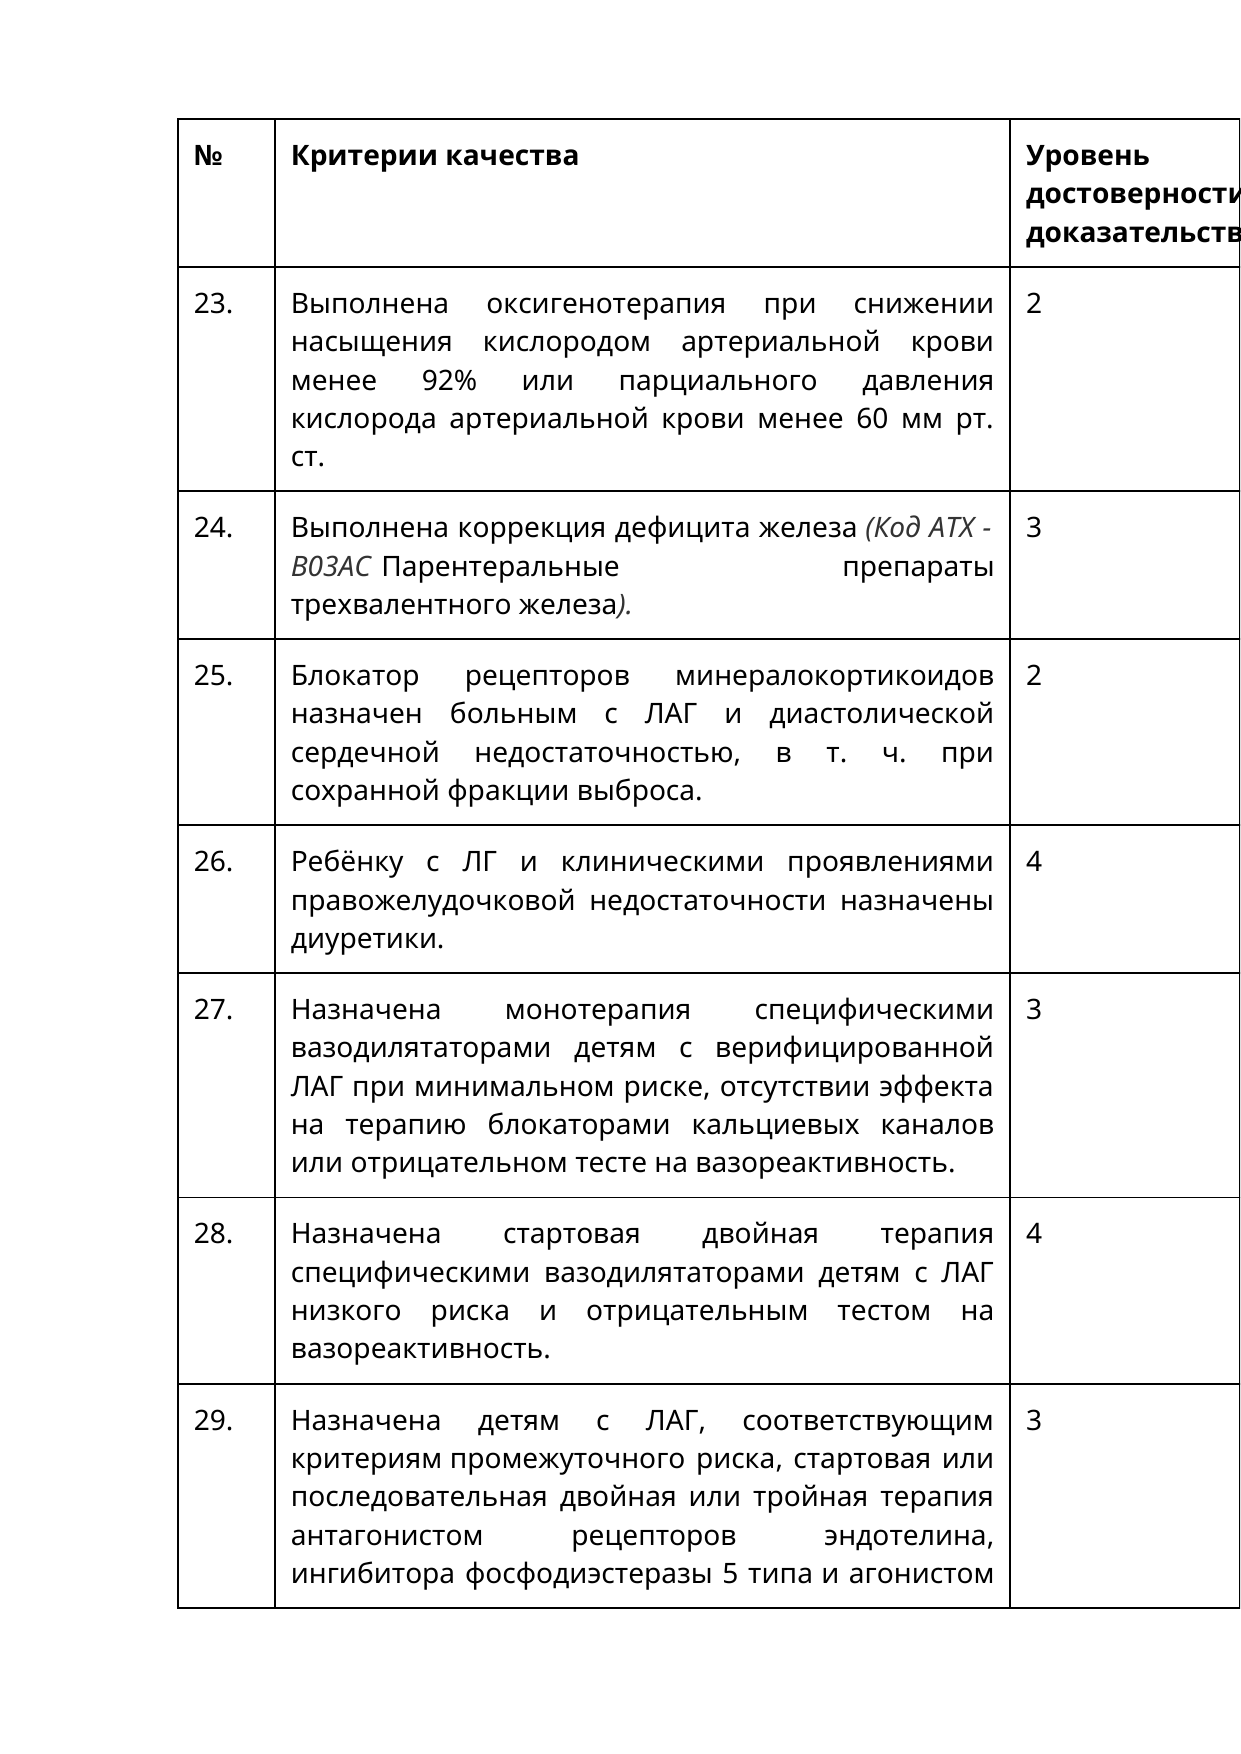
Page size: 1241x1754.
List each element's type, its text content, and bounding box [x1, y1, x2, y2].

table_cell 28. [179, 1198, 274, 1383]
table_cell 27. [179, 974, 274, 1197]
table_header Уровень достоверности доказательств [1011, 120, 1239, 266]
table_cell 2 [1011, 640, 1239, 824]
table_cell 24. [179, 492, 274, 638]
table_cell 3 [1011, 492, 1239, 638]
table_cell Выполнена коррекция дефицита железа (Код АТХ - B03AC Парентеральные препараты трехвалентного железа). [276, 492, 1009, 638]
table_cell Назначена монотерапия специфическими вазодилятаторами детям с верифицированной ЛАГ при минимальном риске, отсутствии эффекта на терапию блокаторами кальциевых каналов или отрицательном тесте на вазореактивность. [276, 974, 1009, 1197]
table_cell 26. [179, 826, 274, 972]
table_cell Ребёнку с ЛГ и клиническими проявлениями правожелудочковой недостаточности назначены диуретики. [276, 826, 1009, 972]
table_header Критерии качества [276, 120, 1009, 266]
table_cell Назначена стартовая двойная терапия специфическими вазодилятаторами детям с ЛАГ низкого риска и отрицательным тестом на вазореактивность. [276, 1198, 1009, 1383]
table_cell Блокатор рецепторов минералокортикоидов назначен больным с ЛАГ и диастолической сердечной недостаточностью, в т. ч. при сохранной фракции выброса. [276, 640, 1009, 824]
table_cell 3 [1011, 974, 1239, 1197]
table_cell Выполнена оксигенотерапия при снижении насыщения кислородом артериальной крови менее 92% или парциального давления кислорода артериальной крови менее 60 мм рт. ст. [276, 268, 1009, 490]
table_cell 4 [1011, 1198, 1239, 1383]
table_cell 4 [1011, 826, 1239, 972]
table_cell 29. [179, 1385, 274, 1607]
table_cell 3 [1011, 1385, 1239, 1607]
table_cell 2 [1011, 268, 1239, 490]
table_header № [179, 120, 274, 266]
table_cell 25. [179, 640, 274, 824]
table_cell 23. [179, 268, 274, 490]
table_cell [276, 1385, 1009, 1607]
